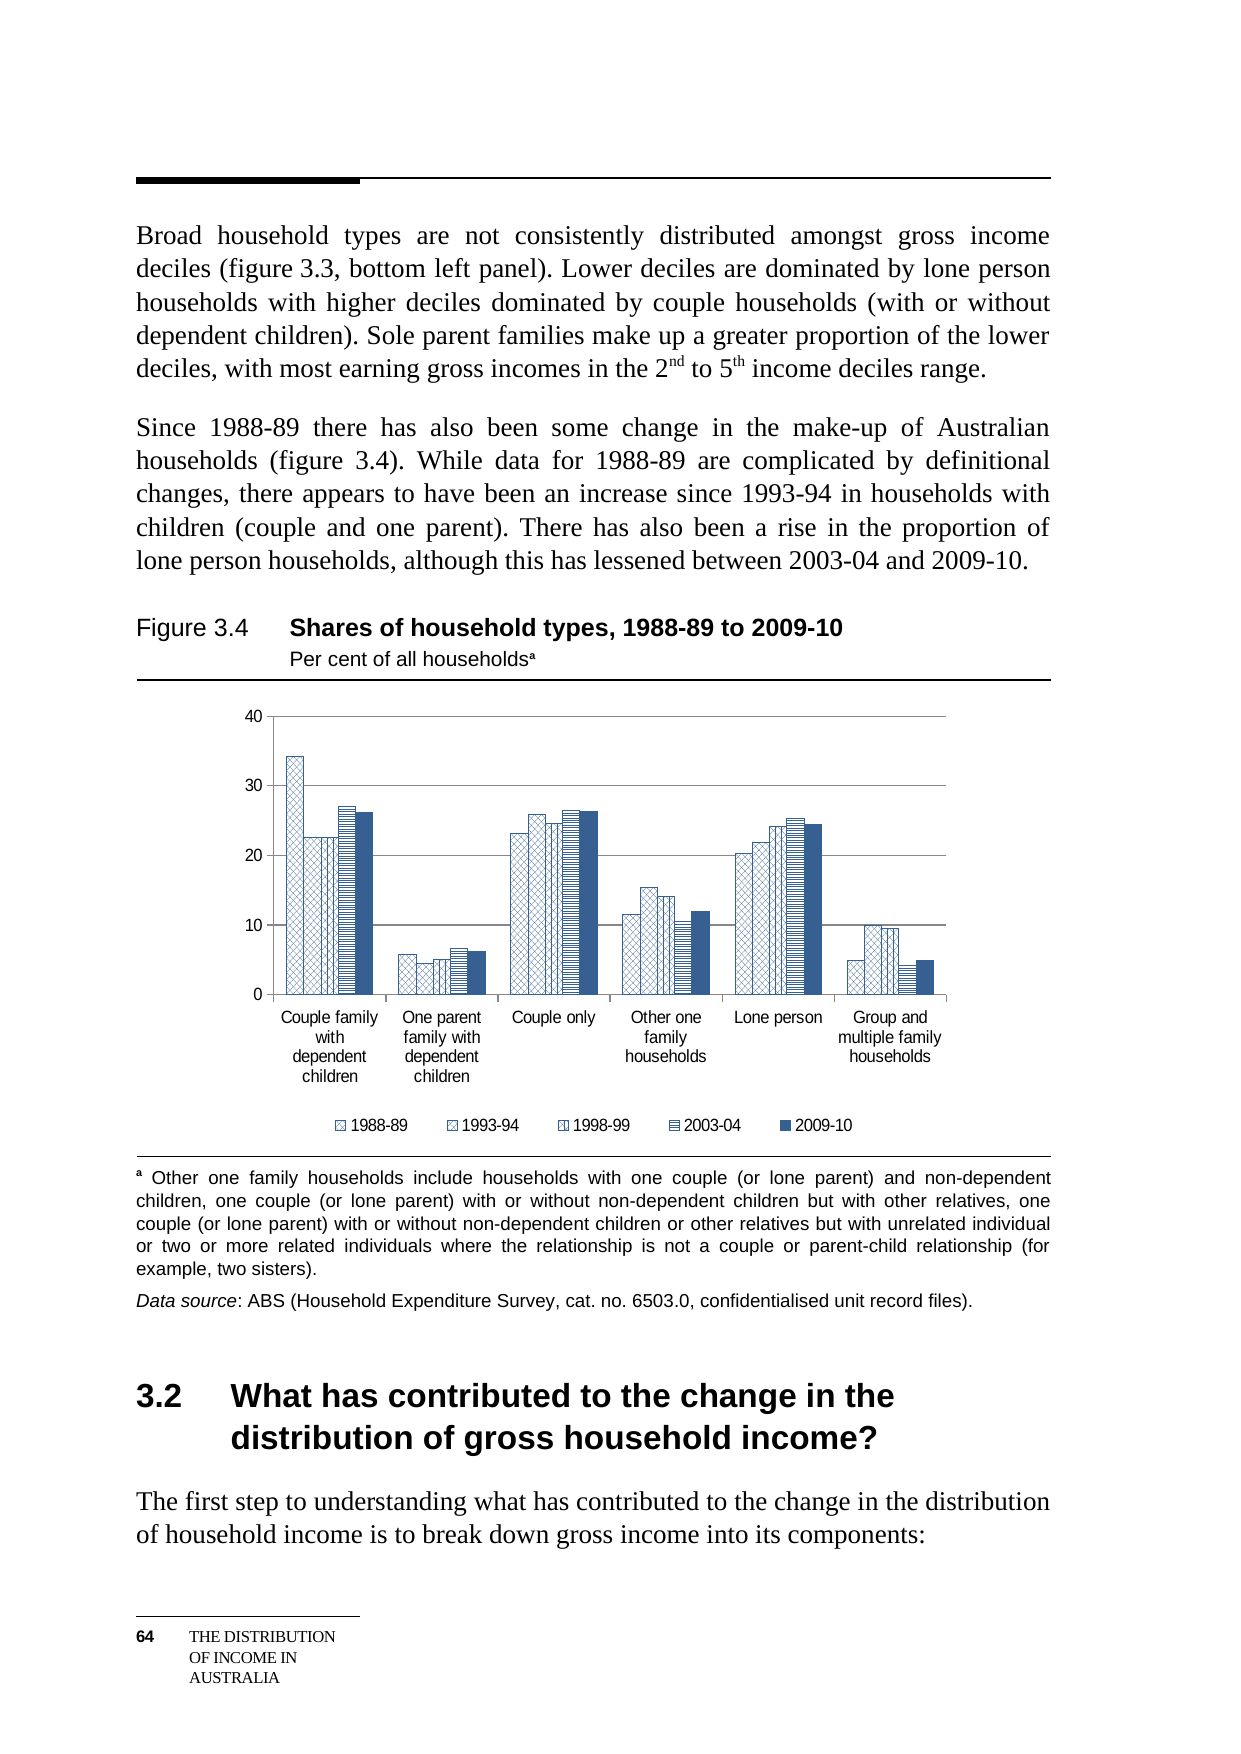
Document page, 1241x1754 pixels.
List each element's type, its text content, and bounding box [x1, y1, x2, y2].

table_header [137, 681, 1051, 1156]
text Broad household types are not consistently distributed amongst gross income deciles (figure 3.3, bottom left panel). Lower deciles are dominated by lone person households with higher deciles dominated by couple households (with or without dependent children). Sole parent families make up a greater proportion of the lower deciles, with most earning gross incomes in the 2nd to 5th income deciles range. [136, 217, 1051, 383]
text a Other one family households include households with one couple (or lone parent) and non-dependent children, one couple (or lone parent) with or without non-dependent children but with other relatives, one couple (or lone parent) with or without non-dependent children or other relatives but with unrelated individual or two or more related individuals where the relationship is not a couple or parent-child relationship (for example, two sisters). [136, 1166, 1051, 1280]
text Data source: ABS (Household Expenditure Survey, cat. no. 6503.0, confidentialised unit record files). [136, 1289, 1051, 1312]
title Figure 3.4 Shares of household types, 1988-89 to 2009-10 [136, 613, 1051, 642]
subtitle Per cent of all householdsa [289, 650, 1051, 671]
subtitle 3.2 What has contributed to the change in the distribution of gross household income? [136, 1374, 1051, 1457]
text The first step to understanding what has contributed to the change in the distribution of household income is to break down gross income into its components: [136, 1482, 1051, 1549]
text Since 1988-89 there has also been some change in the make-up of Australian households (figure 3.4). While data for 1988-89 are complicated by definitional changes, there appears to have been an increase since 1993-94 in households with children (couple and one parent). There has also been a rise in the proportion of lone person households, although this has lessened between 2003-04 and 2009-10. [136, 408, 1051, 575]
